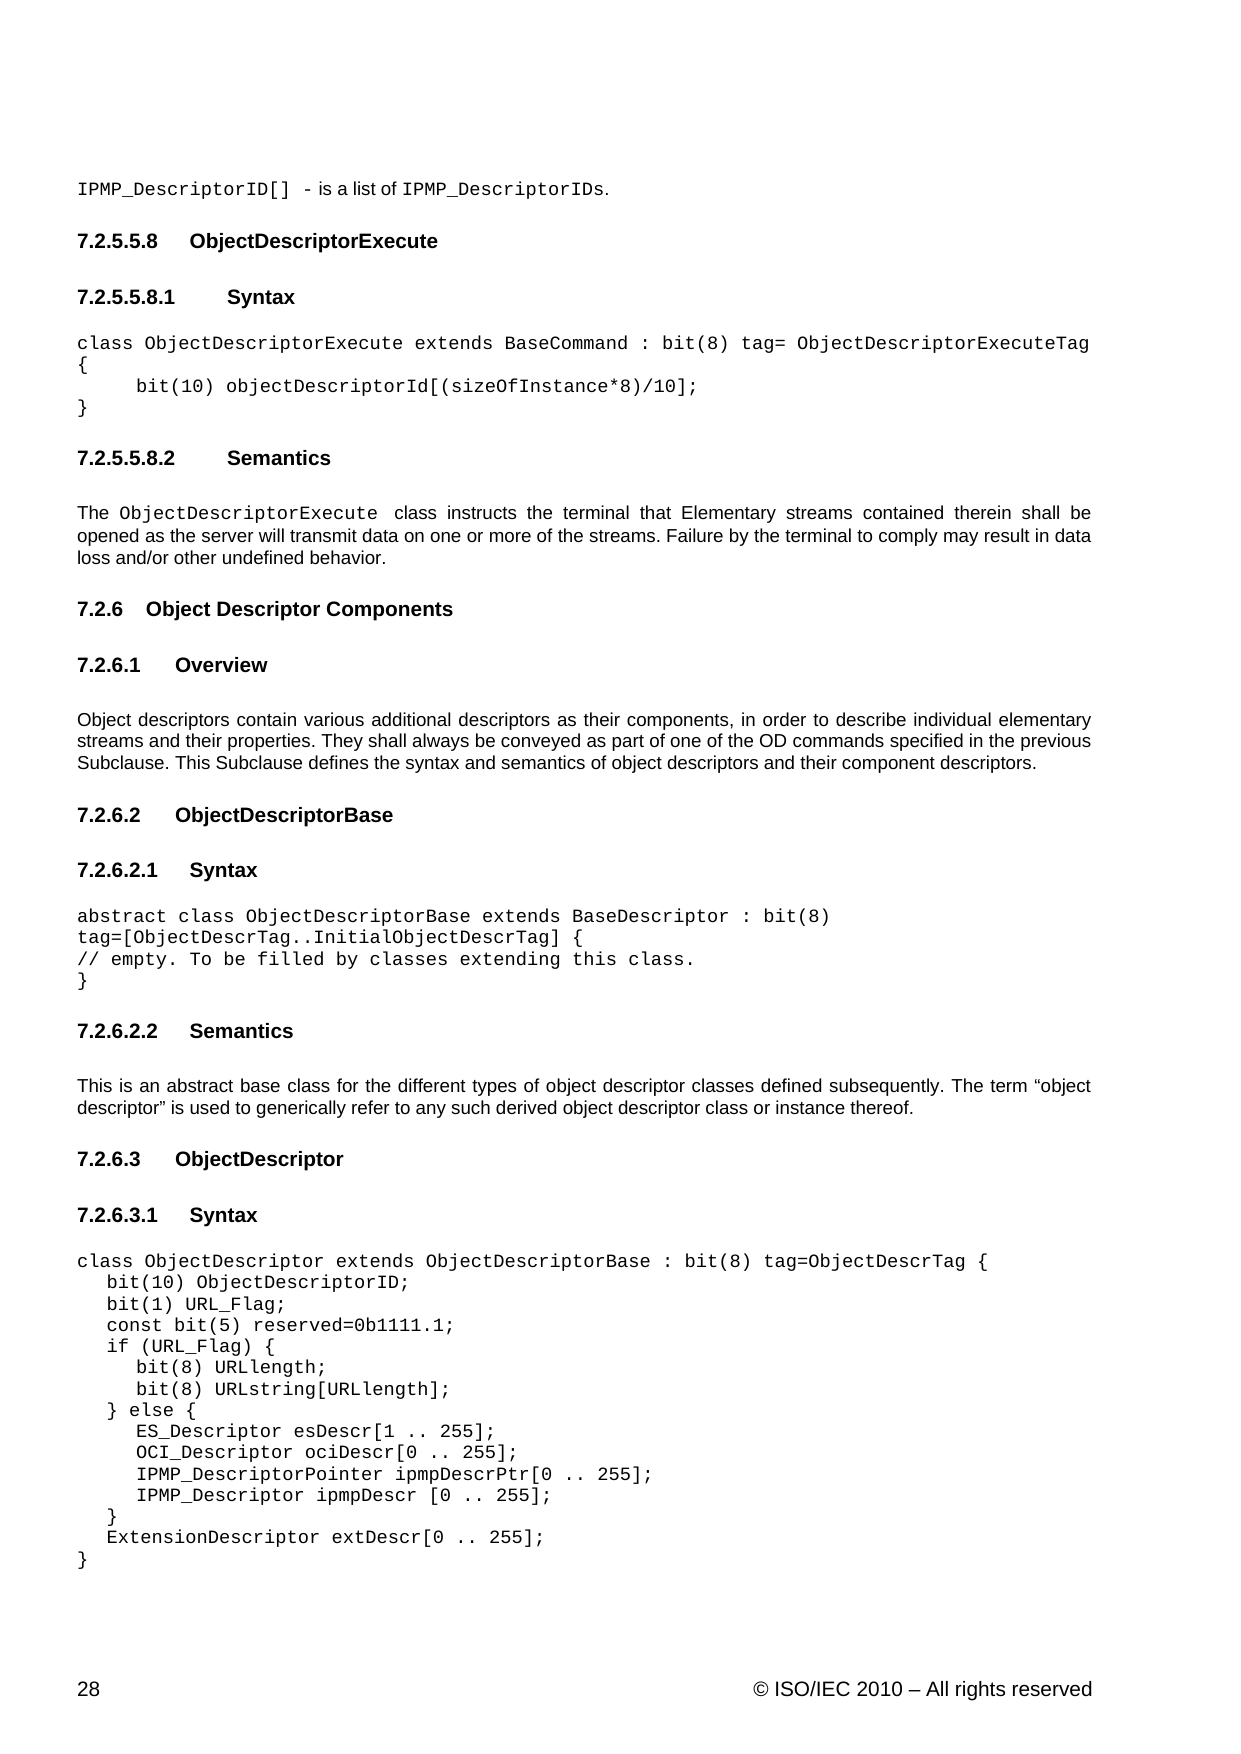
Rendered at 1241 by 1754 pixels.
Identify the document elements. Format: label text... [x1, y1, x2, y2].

text IPMP_DescriptorID[] - is a list of IPMP_DescriptorIDs. [77, 177, 1092, 201]
subtitle ObjectDescriptorExecute [77, 230, 1092, 254]
text This is an abstract base class for the different types of object descriptor classes defined subsequently. The term “object descriptor” is used to generically refer to any such derived object descriptor class or instance thereof. [77, 1075, 1092, 1118]
text bit(8) URLstring[URLlength]; [77, 1379, 1092, 1401]
text } [77, 971, 1092, 992]
text IPMP_Descriptor ipmpDescr [0 .. 255]; [77, 1486, 1092, 1507]
text OCI_Descriptor ociDescr[0 .. 255]; [77, 1443, 1092, 1464]
text Object descriptors contain various additional descriptors as their components, in order to describe individual elementary streams and their properties. They shall always be conveyed as part of one of the OD commands specified in the previous Subclause. This Subclause defines the syntax and semantics of object descriptors and their component descriptors. [77, 708, 1092, 774]
text The ObjectDescriptorExecute class instructs the terminal that Elementary streams contained therein shall be opened as the server will transmit data on one or more of the streams. Failure by the terminal to comply may result in data loss and/or other undefined behavior. [77, 502, 1092, 568]
subtitle ObjectDescriptorBase [77, 803, 1092, 827]
subtitle Object Descriptor Components [77, 598, 1092, 622]
text class ObjectDescriptor extends ObjectDescriptorBase : bit(8) tag=ObjectDescrTag { [77, 1252, 1092, 1273]
subtitle Semantics [77, 446, 1092, 470]
text class ObjectDescriptorExecute extends BaseCommand : bit(8) tag= ObjectDescriptorExecuteTag { [77, 334, 1092, 376]
subtitle Syntax [77, 858, 1092, 882]
text bit(10) ObjectDescriptorID; [77, 1273, 1092, 1294]
text ES_Descriptor esDescr[1 .. 255]; [77, 1422, 1092, 1443]
text if (URL_Flag) { [77, 1337, 1092, 1358]
text const bit(5) reserved=0b1111.1; [77, 1316, 1092, 1337]
text } [77, 1549, 1092, 1571]
text } else { [77, 1401, 1092, 1422]
text bit(1) URL_Flag; [77, 1294, 1092, 1316]
text bit(10) objectDescriptorId[(sizeOfInstance*8)/10]; [77, 376, 1092, 398]
text } [77, 398, 1092, 419]
text bit(8) URLlength; [77, 1358, 1092, 1379]
subtitle ObjectDescriptor [77, 1148, 1092, 1172]
text // empty. To be filled by classes extending this class. [77, 949, 1092, 971]
subtitle Semantics [77, 1019, 1092, 1043]
text abstract class ObjectDescriptorBase extends BaseDescriptor : bit(8) tag=[ObjectDescrTag..InitialObjectDescrTag] { [77, 907, 1092, 949]
text IPMP_DescriptorPointer ipmpDescrPtr[0 .. 255]; [77, 1464, 1092, 1486]
text ExtensionDescriptor extDescr[0 .. 255]; [77, 1528, 1092, 1549]
subtitle Overview [77, 653, 1092, 677]
subtitle Syntax [77, 1203, 1092, 1227]
text } [77, 1507, 1092, 1528]
subtitle Syntax [77, 285, 1092, 309]
